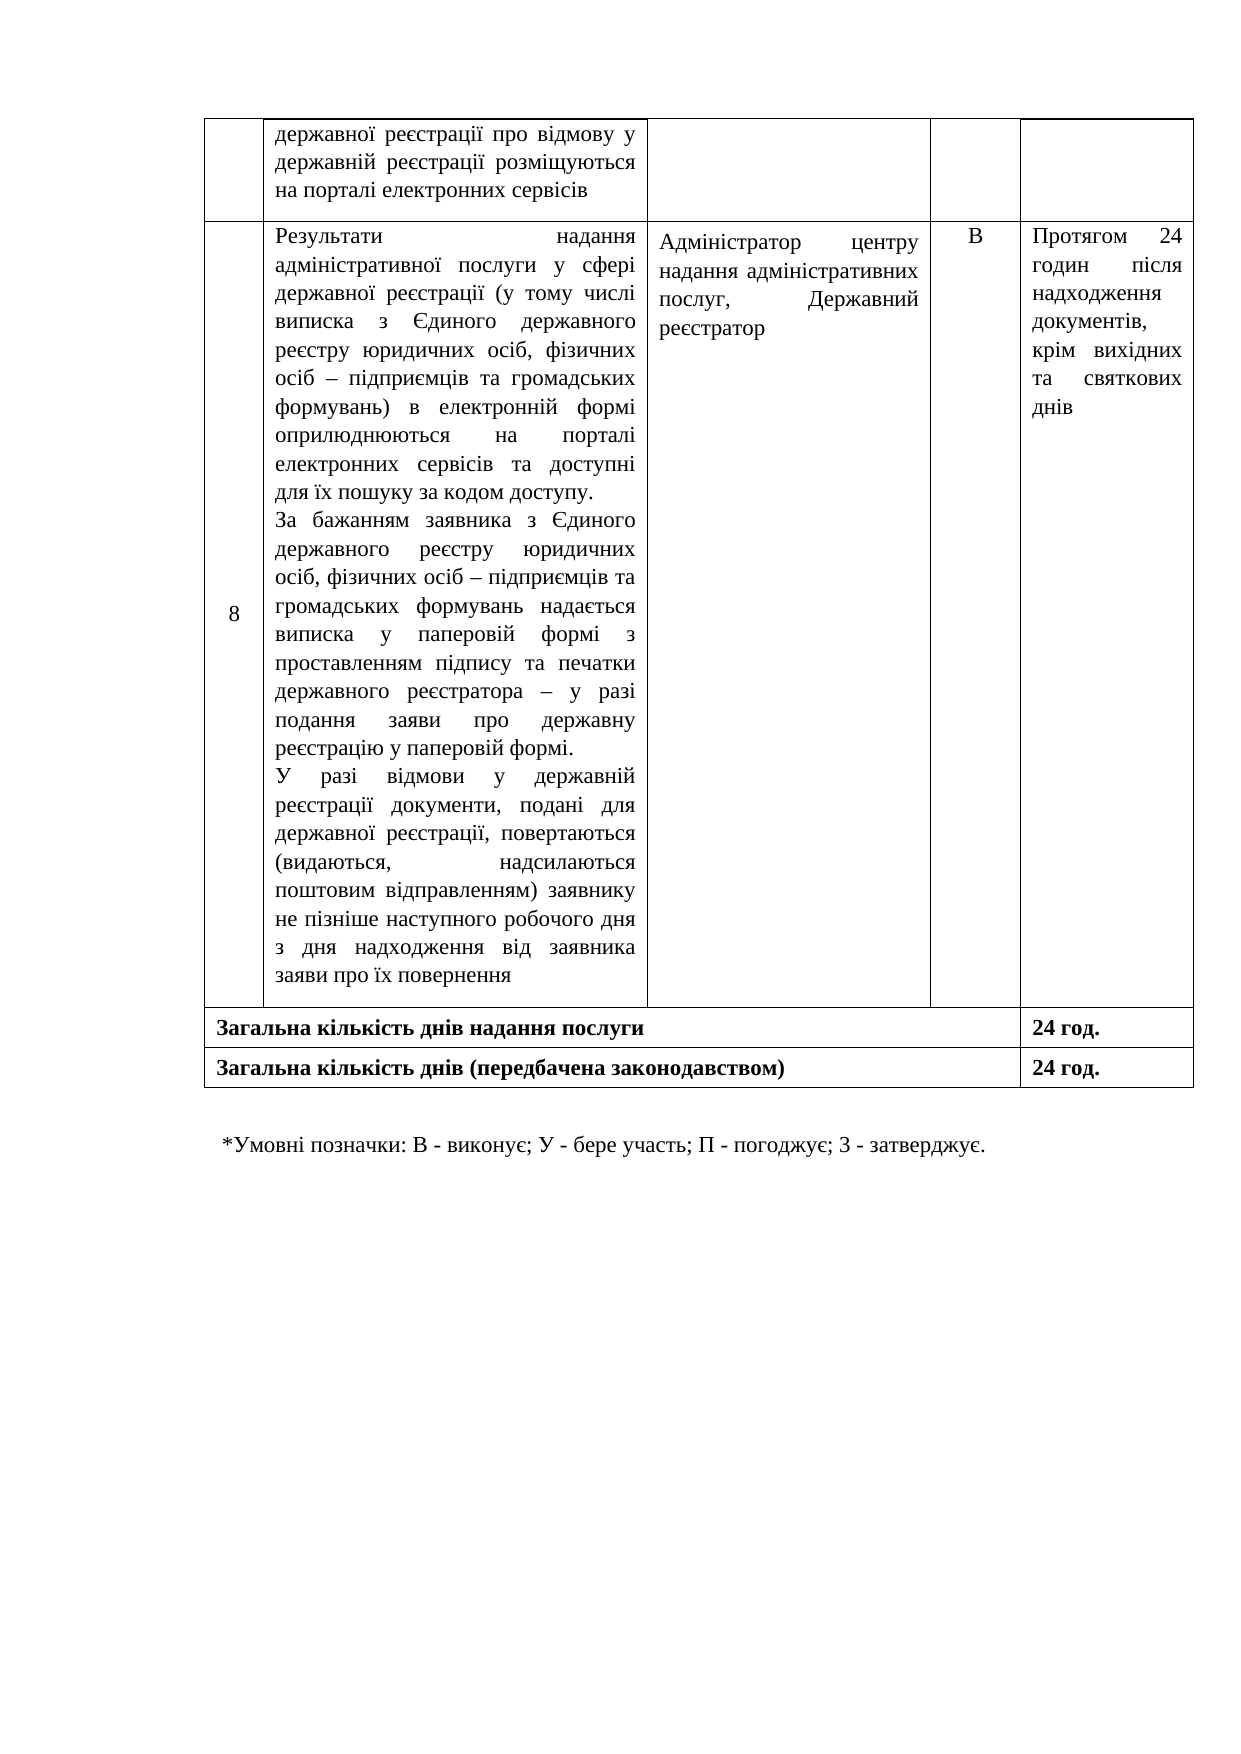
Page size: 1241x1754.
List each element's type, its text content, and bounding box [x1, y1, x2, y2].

table_cell Протягом 24 годин після надходження документів, крім вихідних та святкових днів [1021, 222, 1193, 1007]
table_cell 8 [205, 222, 263, 1007]
table_cell Адміністратор центру надання адміністративних послуг, Державний реєстратор [648, 222, 930, 1007]
table_cell 7 [205, 119, 263, 221]
table_cell Результати надання адміністративної послуги у сфері державної реєстрації (у тому числі виписка з Єдиного державного реєстру юридичних осіб, фізичних осіб – підприємців та громадських формувань) в електронній формі оприлюднюються на порталі електронних сервісів та доступні для їх пошуку за кодом доступу. За бажанням заявника з Єдиного державного реєстру юридичних осіб, фізичних осіб – підприємців та громадських формувань надається виписка у паперовій формі з проставленням підпису та печатки державного реєстратора – у разі подання заяви про державну реєстрацію у паперовій формі. У разі відмови у державній реєстрації документи, подані для державної реєстрації, повертаються (видаються, надсилаються поштовим відправленням) заявнику не пізніше наступного робочого дня з дня надходження від заявника заяви про їх повернення [264, 222, 647, 1007]
table_cell Загальна кількість днів (передбачена законодавством) [205, 1048, 1020, 1087]
table_cell В [931, 222, 1020, 1007]
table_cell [1021, 120, 1193, 221]
table_cell В [931, 119, 1020, 221]
table_cell 24 год. [1021, 1008, 1193, 1047]
table_cell 24 год. [1021, 1048, 1193, 1087]
table_cell Загальна кількість днів надання послуги [205, 1008, 1020, 1047]
text *Умовні позначки: В - виконує; У - бере участь; П - погоджує; 3 - затверджує. [222, 1131, 1152, 1157]
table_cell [648, 119, 930, 221]
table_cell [264, 120, 647, 221]
